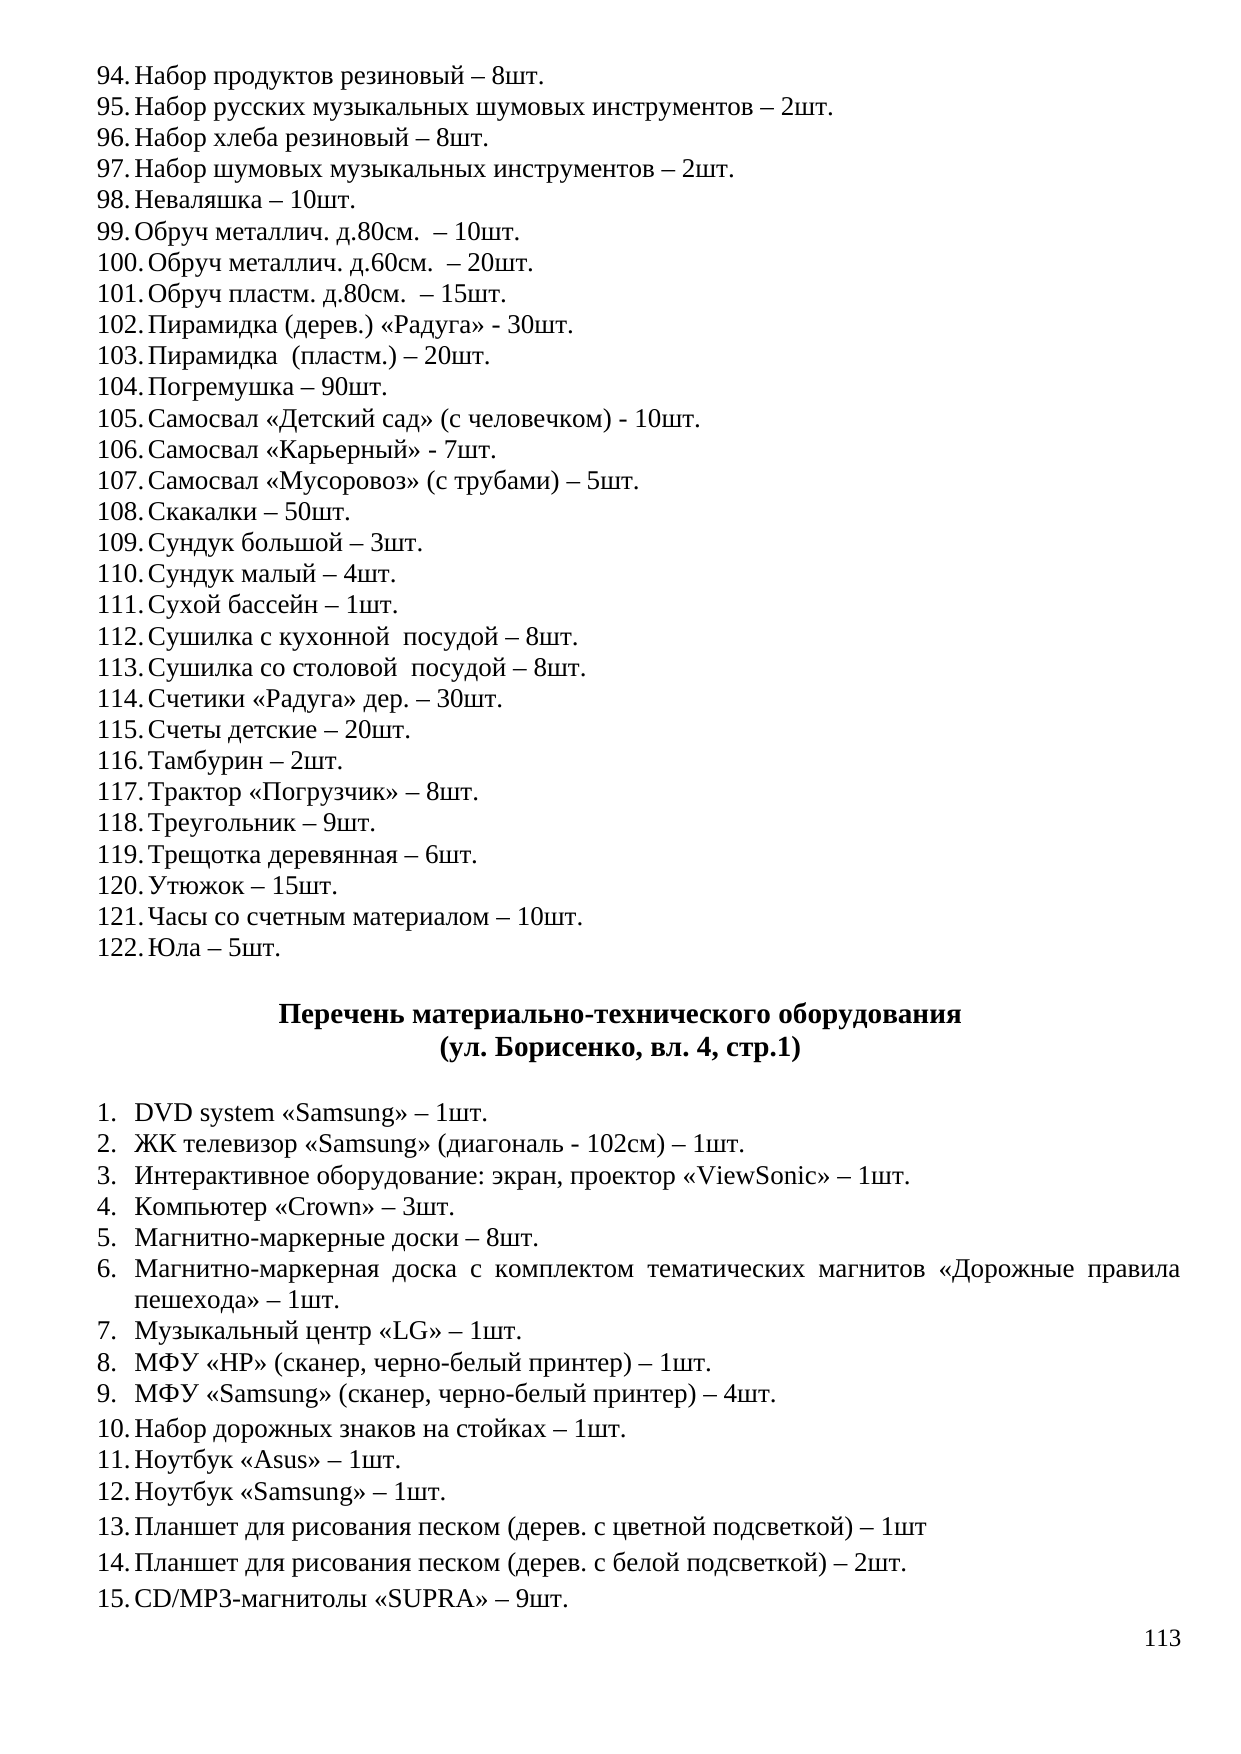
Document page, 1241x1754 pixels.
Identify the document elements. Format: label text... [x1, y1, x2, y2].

list Интерактивное оборудование: экран, проектор «ViewSonic» – 1шт. [97, 1159, 1181, 1190]
list Набор продуктов резиновый – 8шт. [97, 59, 1181, 90]
list Магнитно-маркерная доска с комплектом тематических магнитов «Дорожные правила пешехода» – 1шт. [97, 1252, 1181, 1314]
list Треугольник – 9шт. [97, 807, 1181, 838]
list Тамбурин – 2шт. [97, 744, 1181, 775]
text Перечень материально-технического оборудования [59, 996, 1181, 1029]
list Музыкальный центр «LG» – 1шт. [97, 1314, 1181, 1346]
list МФУ «НР» (сканер, черно-белый принтер) – 1шт. [97, 1346, 1181, 1377]
list Набор русских музыкальных шумовых инструментов – 2шт. [97, 90, 1181, 121]
list Ноутбук «Samsung» – 1шт. [97, 1475, 1181, 1506]
list Сундук большой – 3шт. [97, 526, 1181, 557]
list Магнитно-маркерные доски – 8шт. [97, 1221, 1181, 1252]
list Пирамидка (дерев.) «Радуга» - 30шт. [97, 308, 1181, 339]
list Пирамидка (пластм.) – 20шт. [97, 339, 1181, 371]
list Обруч металлич. д.60см. – 20шт. [97, 246, 1181, 277]
list Самосвал «Карьерный» - 7шт. [97, 433, 1181, 464]
list Сухой бассейн – 1шт. [97, 588, 1181, 620]
list Трещотка деревянная – 6шт. [97, 838, 1181, 869]
list Сушилка со столовой посудой – 8шт. [97, 651, 1181, 682]
list Счеты детские – 20шт. [97, 713, 1181, 744]
list ЖК телевизор «Samsung» (диагональ - 102см) – 1шт. [97, 1128, 1181, 1159]
list Набор шумовых музыкальных инструментов – 2шт. [97, 152, 1181, 184]
list Сундук малый – 4шт. [97, 557, 1181, 588]
list DVD system «Samsung» – 1шт. [97, 1096, 1181, 1128]
list Погремушка – 90шт. [97, 371, 1181, 402]
list Самосвал «Мусоровоз» (с трубами) – 5шт. [97, 464, 1181, 495]
list Планшет для рисования песком (дерев. с цветной подсветкой) – 1шт [97, 1511, 1181, 1542]
list Счетики «Радуга» дер. – 30шт. [97, 682, 1181, 713]
list Скакалки – 50шт. [97, 495, 1181, 526]
list Неваляшка – 10шт. [97, 184, 1181, 215]
list Ноутбук «Asus» – 1шт. [97, 1444, 1181, 1475]
text (ул. Борисенко, вл. 4, стр.1) [59, 1029, 1181, 1063]
list Самосвал «Детский сад» (с человечком) - 10шт. [97, 402, 1181, 433]
list Сушилка с кухонной посудой – 8шт. [97, 620, 1181, 651]
list Набор дорожных знаков на стойках – 1шт. [97, 1412, 1181, 1444]
list CD/MP3-магнитолы «SUPRA» – 9шт. [97, 1582, 1181, 1613]
list Планшет для рисования песком (дерев. с белой подсветкой) – 2шт. [97, 1546, 1181, 1577]
list Компьютер «Crown» – 3шт. [97, 1190, 1181, 1221]
list МФУ «Samsung» (сканер, черно-белый принтер) – 4шт. [97, 1377, 1181, 1408]
list Юла – 5шт. [97, 931, 1181, 962]
list Трактор «Погрузчик» – 8шт. [97, 775, 1181, 807]
list Набор хлеба резиновый – 8шт. [97, 121, 1181, 152]
list Обруч пластм. д.80см. – 15шт. [97, 277, 1181, 308]
list Утюжок – 15шт. [97, 869, 1181, 900]
list Часы со счетным материалом – 10шт. [97, 900, 1181, 931]
list Обруч металлич. д.80см. – 10шт. [97, 215, 1181, 246]
